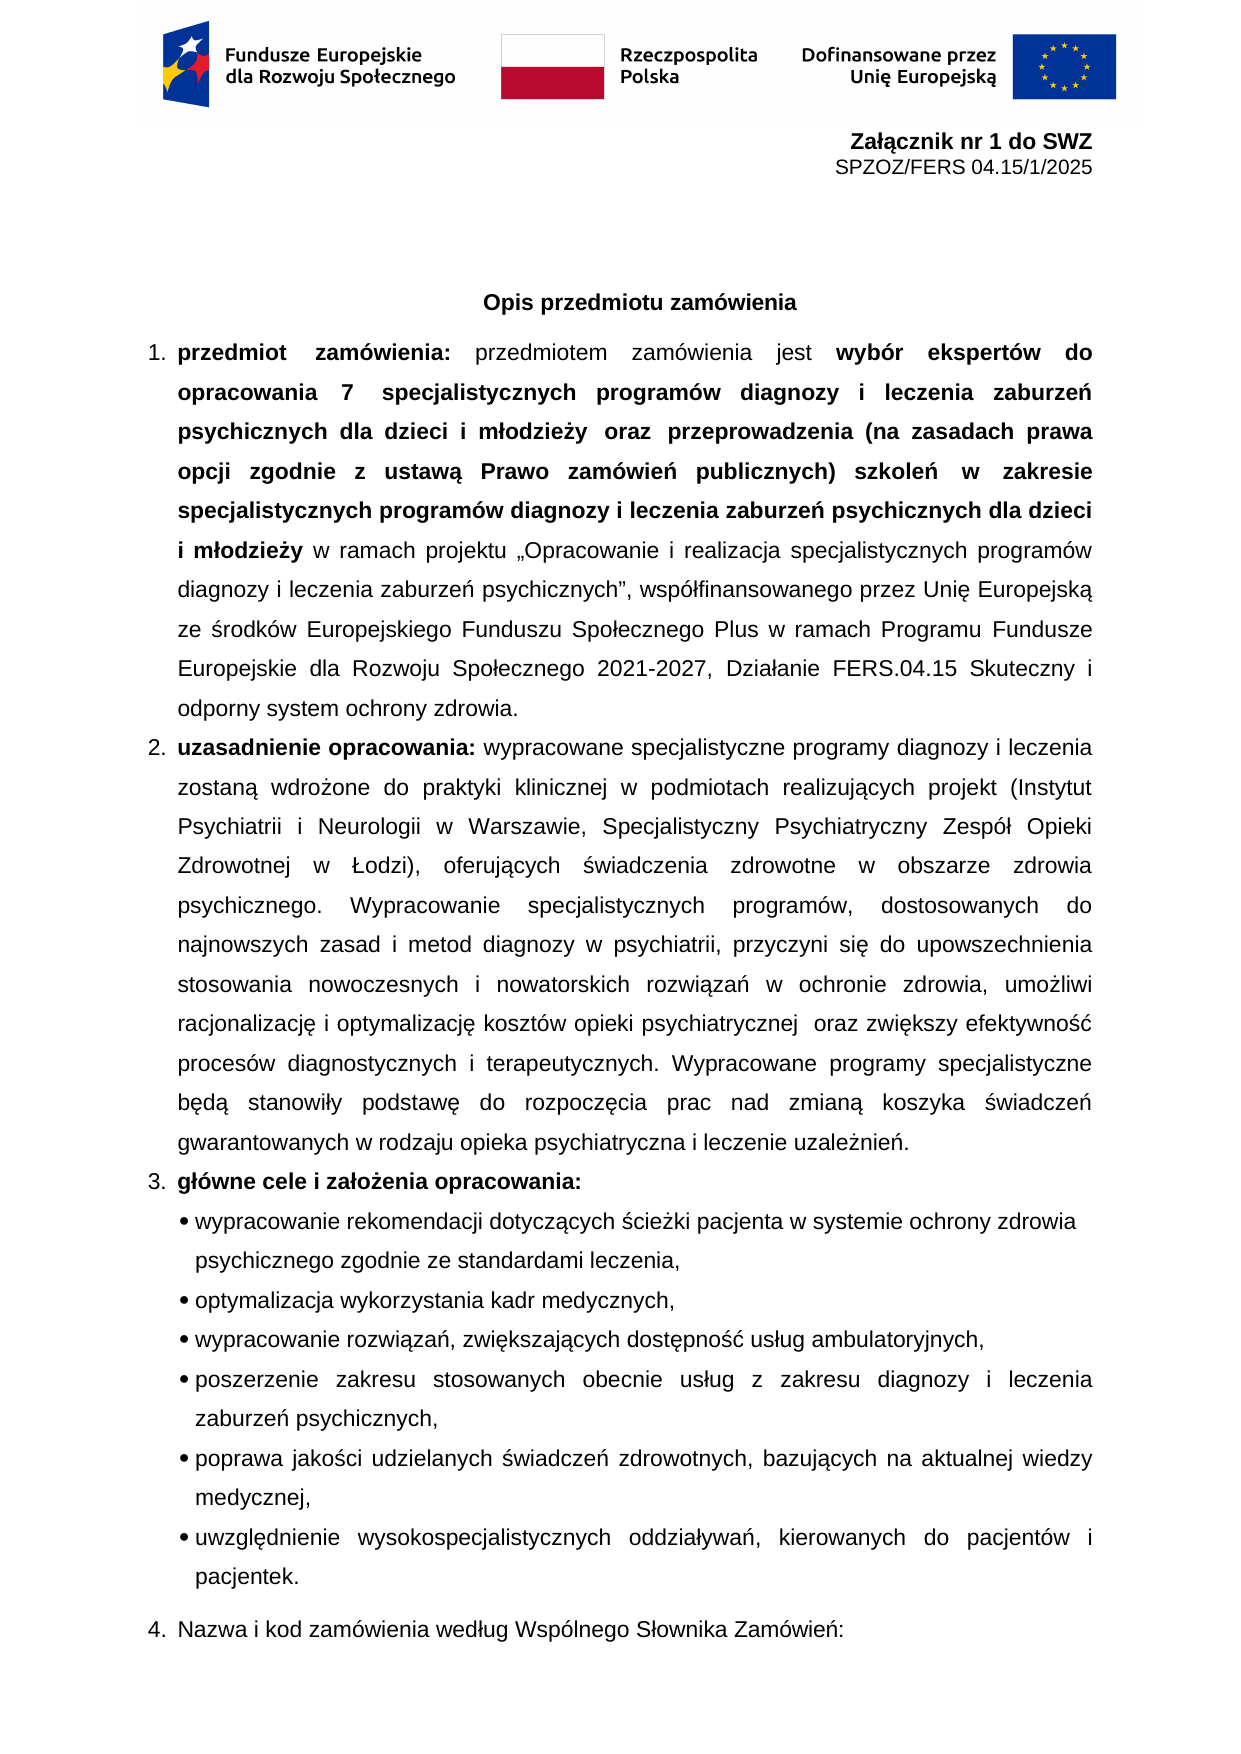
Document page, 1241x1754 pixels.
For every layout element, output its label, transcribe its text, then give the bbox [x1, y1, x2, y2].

list wypracowanie rekomendacji dotyczących ścieżki pacjenta w systemie ochrony zdrowia psychicznego zgodnie ze standardami leczenia, [180, 1208, 1093, 1273]
list Nazwa i kod zamówienia według Wspólnego Słownika Zamówień: [148, 1616, 1173, 1642]
list wypracowanie rozwiązań, zwiększających dostępność usług ambulatoryjnych, [180, 1326, 1093, 1352]
subtitle Załącznik nr 1 do SWZ [106, 128, 1093, 154]
subtitle SPZOZ/FERS 04.15/1/2025 [106, 155, 1093, 179]
text Opis przedmiotu zamówienia [106, 289, 1173, 315]
list uzasadnienie opracowania: wypracowane specjalistyczne programy diagnozy i leczenia zostaną wdrożone do praktyki klinicznej w podmiotach realizujących projekt (Instytut Psychiatrii i Neurologii w Warszawie, Specjalistyczny Psychiatryczny Zespół Opieki Zdrowotnej w Łodzi), oferujących świadczenia zdrowotne w obszarze zdrowia psychicznego. Wypracowanie specjalistycznych programów, dostosowanych do najnowszych zasad i metod diagnozy w psychiatrii, przyczyni się do upowszechnienia stosowania nowoczesnych i nowatorskich rozwiązań w ochronie zdrowia, umożliwi racjonalizację i optymalizację kosztów opieki psychiatrycznej oraz zwiększy efektywność procesów diagnostycznych i terapeutycznych. Wypracowane programy specjalistyczne będą stanowiły podstawę do rozpoczęcia prac nad zmianą koszyka świadczeń gwarantowanych w rodzaju opieka psychiatryczna i leczenie uzależnień. [148, 734, 1093, 1155]
list przedmiot zamówienia: przedmiotem zamówienia jest wybór ekspertów do opracowania 7 specjalistycznych programów diagnozy i leczenia zaburzeń psychicznych dla dzieci i młodzieży oraz przeprowadzenia (na zasadach prawa opcji zgodnie z ustawą Prawo zamówień publicznych) szkoleń w zakresie specjalistycznych programów diagnozy i leczenia zaburzeń psychicznych dla dzieci i młodzieży w ramach projektu „Opracowanie i realizacja specjalistycznych programów diagnozy i leczenia zaburzeń psychicznych”, współfinansowanego przez Unię Europejską ze środków Europejskiego Funduszu Społecznego Plus w ramach Programu Fundusze Europejskie dla Rozwoju Społecznego 2021-2027, Działanie FERS.04.15 Skuteczny i odporny system ochrony zdrowia. [148, 339, 1093, 721]
list poszerzenie zakresu stosowanych obecnie usług z zakresu diagnozy i leczenia zaburzeń psychicznych, [180, 1366, 1093, 1431]
picture [140, 0, 1139, 129]
list poprawa jakości udzielanych świadczeń zdrowotnych, bazujących na aktualnej wiedzy medycznej, [180, 1444, 1093, 1510]
list optymalizacja wykorzystania kadr medycznych, [180, 1287, 1093, 1313]
list uwzględnienie wysokospecjalistycznych oddziaływań, kierowanych do pacjentów i pacjentek. [180, 1523, 1093, 1589]
list główne cele i założenia opracowania: [148, 1168, 1093, 1194]
